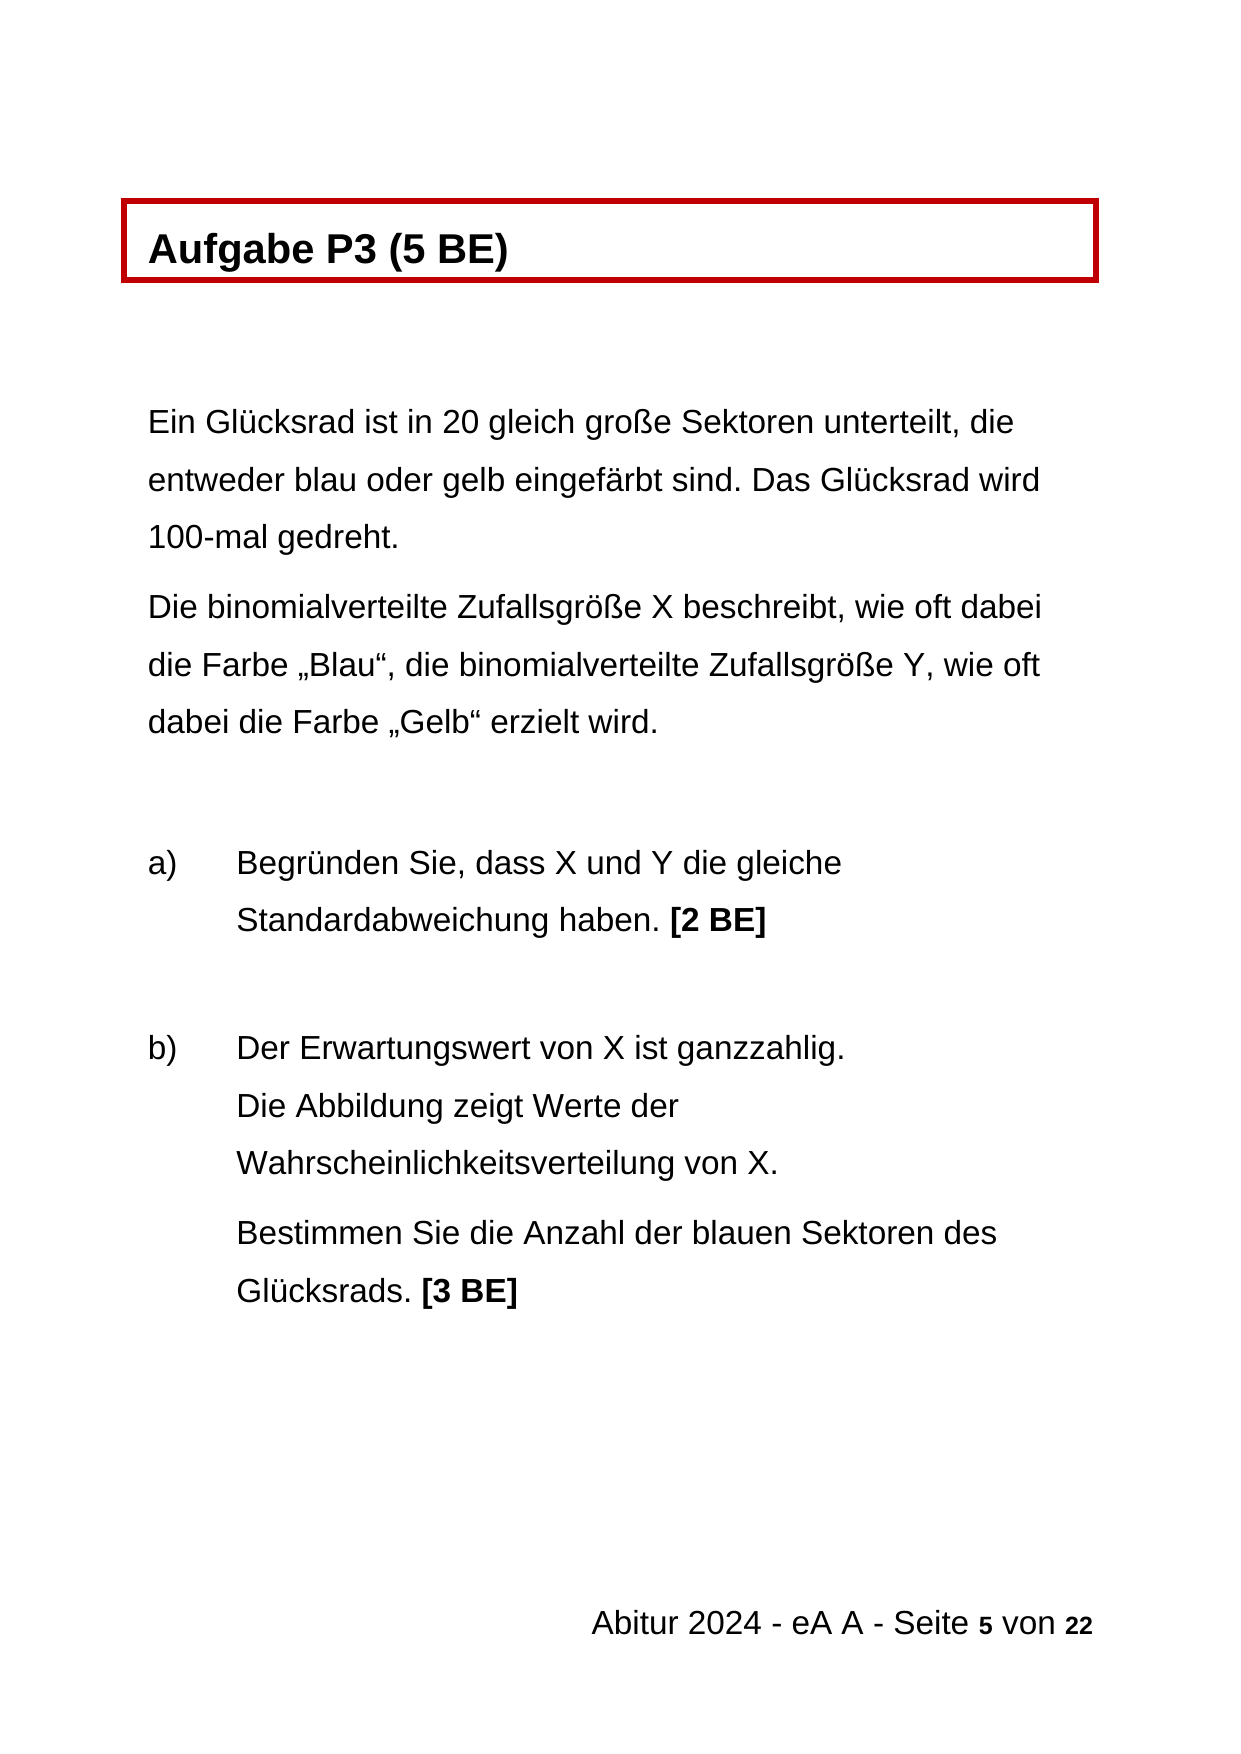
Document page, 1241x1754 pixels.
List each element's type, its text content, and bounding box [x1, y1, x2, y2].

text Ein Glücksrad ist in 20 gleich große Sektoren unterteilt, die entweder blau oder gelb eingefärbt sind. Das Glücksrad wird 100-mal gedreht. [148, 402, 1093, 556]
list Bestimmen Sie die Anzahl der blauen Sektoren des Glücksrads. [3 BE] [236, 1213, 1093, 1309]
list a) Begründen Sie, dass X und Y die gleiche Standardabweichung haben. [2 BE] [148, 843, 1093, 996]
subtitle Aufgabe P3 (5 BE) [127, 204, 1093, 277]
list b) Der Erwartungswert von X ist ganzzahlig. Die Abbildung zeigt Werte der Wahrscheinlichkeitsverteilung von X. [148, 1028, 1093, 1182]
text Die binomialverteilte Zufallsgröße X beschreibt, wie oft dabei die Farbe „Blau“, die binomialverteilte Zufallsgröße Y, wie oft dabei die Farbe „Gelb“ erzielt wird. [148, 587, 1093, 741]
